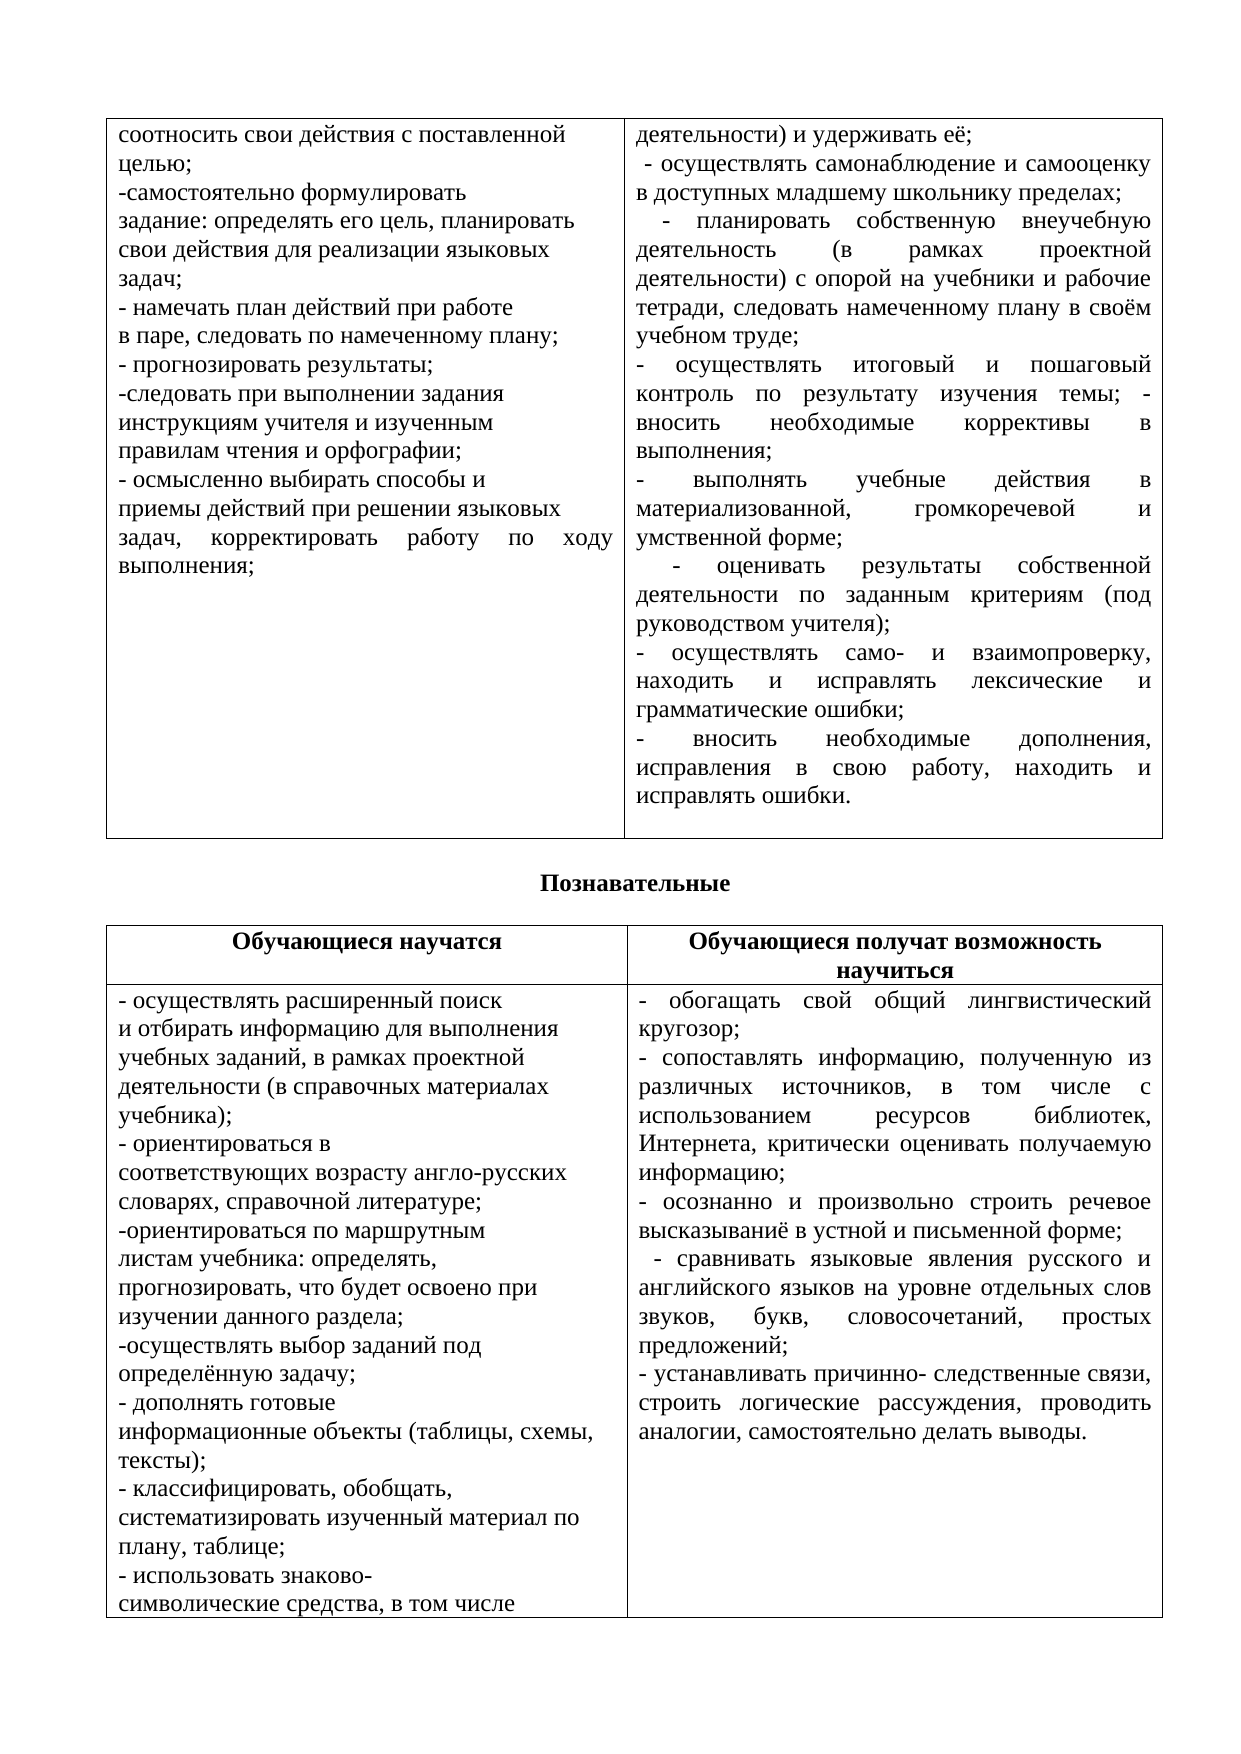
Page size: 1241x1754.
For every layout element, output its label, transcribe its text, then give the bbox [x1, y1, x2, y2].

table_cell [107, 985, 627, 1617]
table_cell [628, 985, 1162, 1617]
table_header Обучающиеся получат возможность научиться [628, 926, 1162, 984]
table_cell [107, 119, 624, 838]
table_header Обучающиеся научатся [107, 926, 627, 984]
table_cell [625, 119, 1162, 838]
text Познавательные [118, 868, 1152, 896]
